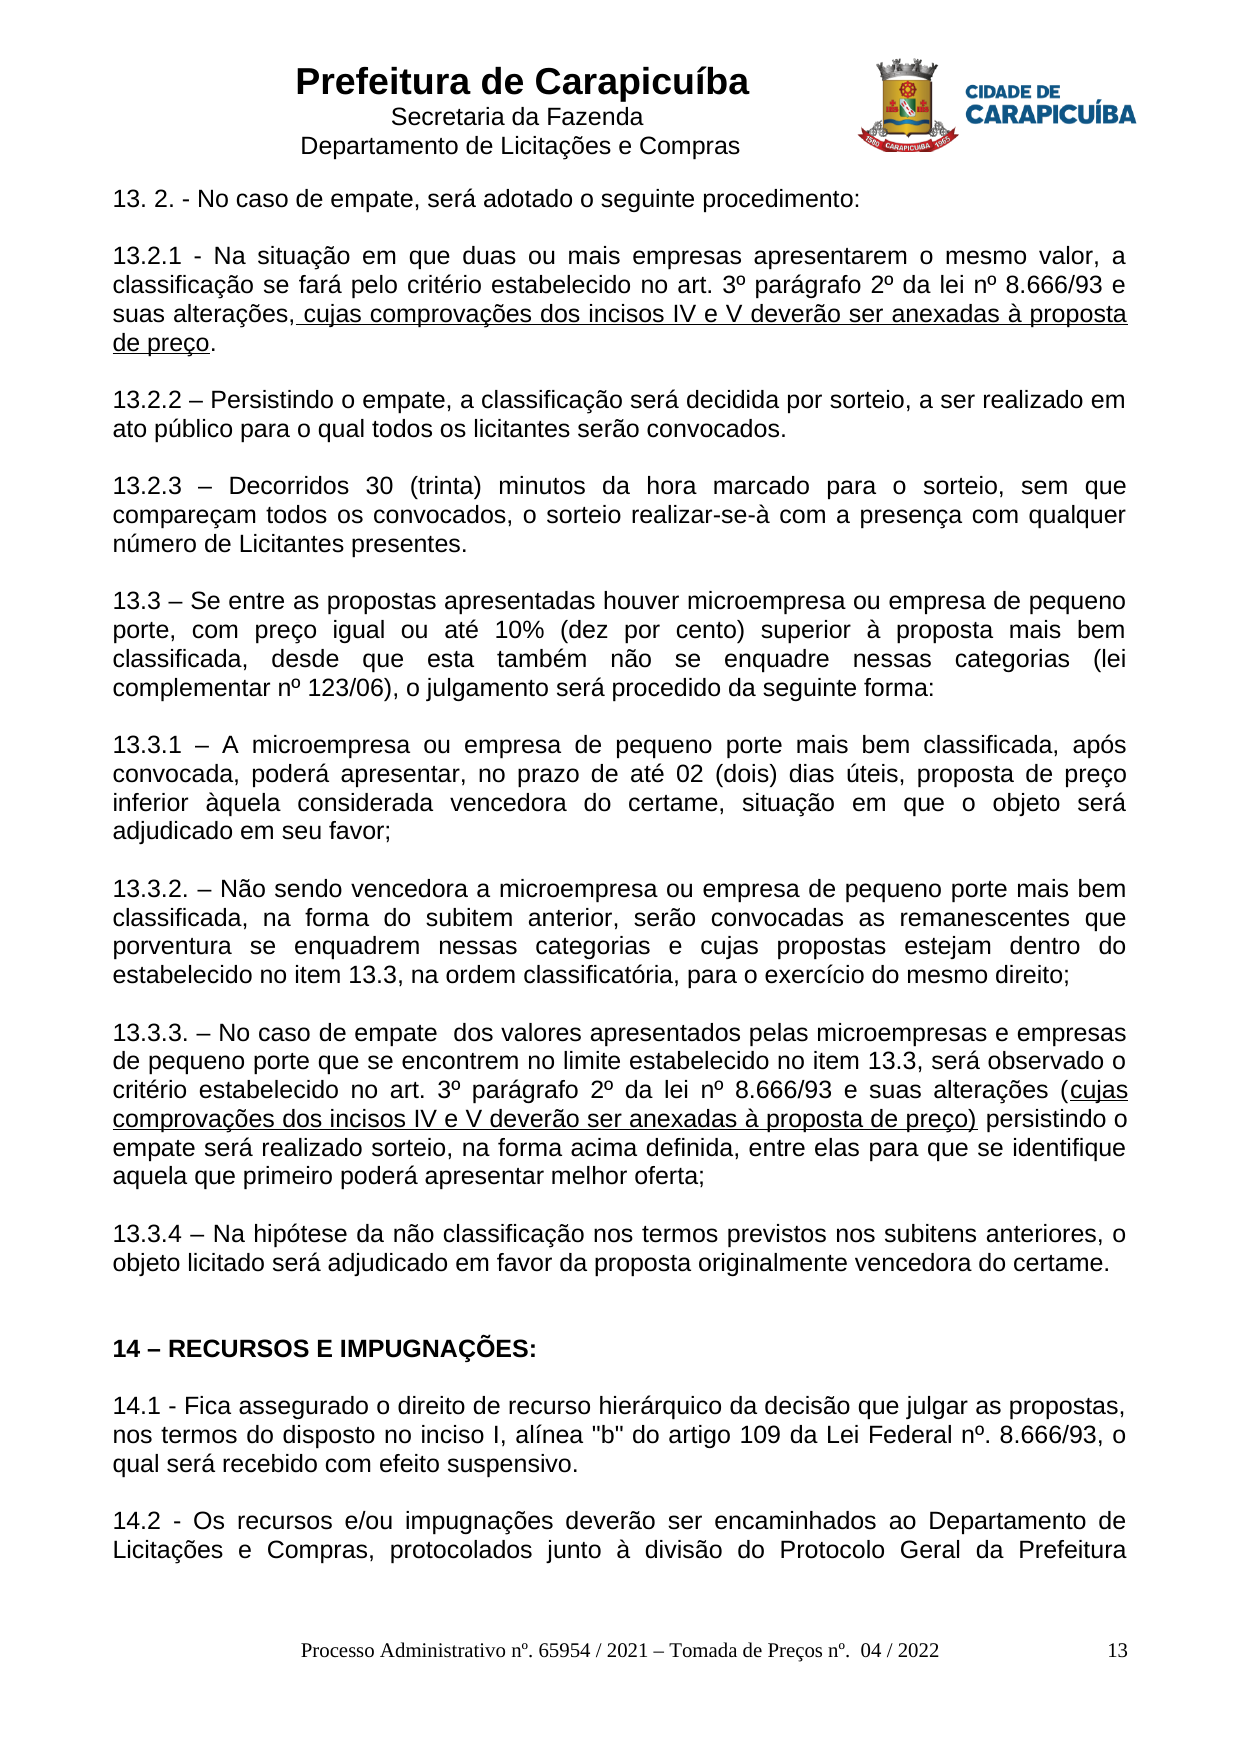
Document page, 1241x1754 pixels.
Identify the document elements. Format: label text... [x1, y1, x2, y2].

text 14 – RECURSOS E IMPUGNAÇÕES: [112, 1334, 1128, 1362]
text 13.3.2. – Não sendo vencedora a microempresa ou empresa de pequeno porte mais bem classificada, na forma do subitem anterior, serão convocadas as remanescentes que porventura se enquadrem nessas categorias e cujas propostas estejam dentro do estabelecido no item 13.3, na ordem classificatória, para o exercício do mesmo direito; [112, 874, 1128, 989]
text 13.2.3 – Decorridos 30 (trinta) minutos da hora marcado para o sorteio, sem que compareçam todos os convocados, o sorteio realizar-se-à com a presença com qualquer número de Licitantes presentes. [112, 471, 1128, 557]
text 13.3.3. – No caso de empate dos valores apresentados pelas microempresas e empresas de pequeno porte que se encontrem no limite estabelecido no item 13.3, será observado o critério estabelecido no art. 3º parágrafo 2º da lei nº 8.666/93 e suas alterações (cujas comprovações dos incisos IV e V deverão ser anexadas à proposta de preço) persistindo o empate será realizado sorteio, na forma acima definida, entre elas para que se identifique aquela que primeiro poderá apresentar melhor oferta; [112, 1017, 1128, 1190]
text 13.3.1 – A microempresa ou empresa de pequeno porte mais bem classificada, após convocada, poderá apresentar, no prazo de até 02 (dois) dias úteis, proposta de preço inferior àquela considerada vencedora do certame, situação em que o objeto será adjudicado em seu favor; [112, 730, 1128, 845]
text 13.3 – Se entre as propostas apresentadas houver microempresa ou empresa de pequeno porte, com preço igual ou até 10% (dez por cento) superior à proposta mais bem classificada, desde que esta também não se enquadre nessas categorias (lei complementar nº 123/06), o julgamento será procedido da seguinte forma: [112, 586, 1128, 701]
text 14.1 - Fica assegurado o direito de recurso hierárquico da decisão que julgar as propostas, nos termos do disposto no inciso I, alínea "b" do artigo 109 da Lei Federal nº. 8.666/93, o qual será recebido com efeito suspensivo. [112, 1391, 1128, 1477]
text 13.2.2 – Persistindo o empate, a classificação será decidida por sorteio, a ser realizado em ato público para o qual todos os licitantes serão convocados. [112, 385, 1128, 442]
picture [857, 57, 1139, 152]
text 13.2.1 - Na situação em que duas ou mais empresas apresentarem o mesmo valor, a classificação se fará pelo critério estabelecido no art. 3º parágrafo 2º da lei nº 8.666/93 e suas alterações, cujas comprovações dos incisos IV e V deverão ser anexadas à proposta de preço. [112, 241, 1128, 356]
text 13.3.4 – Na hipótese da não classificação nos termos previstos nos subitens anteriores, o objeto licitado será adjudicado em favor da proposta originalmente vencedora do certame. [112, 1219, 1128, 1276]
text 13. 2. - No caso de empate, será adotado o seguinte procedimento: [112, 184, 1128, 212]
